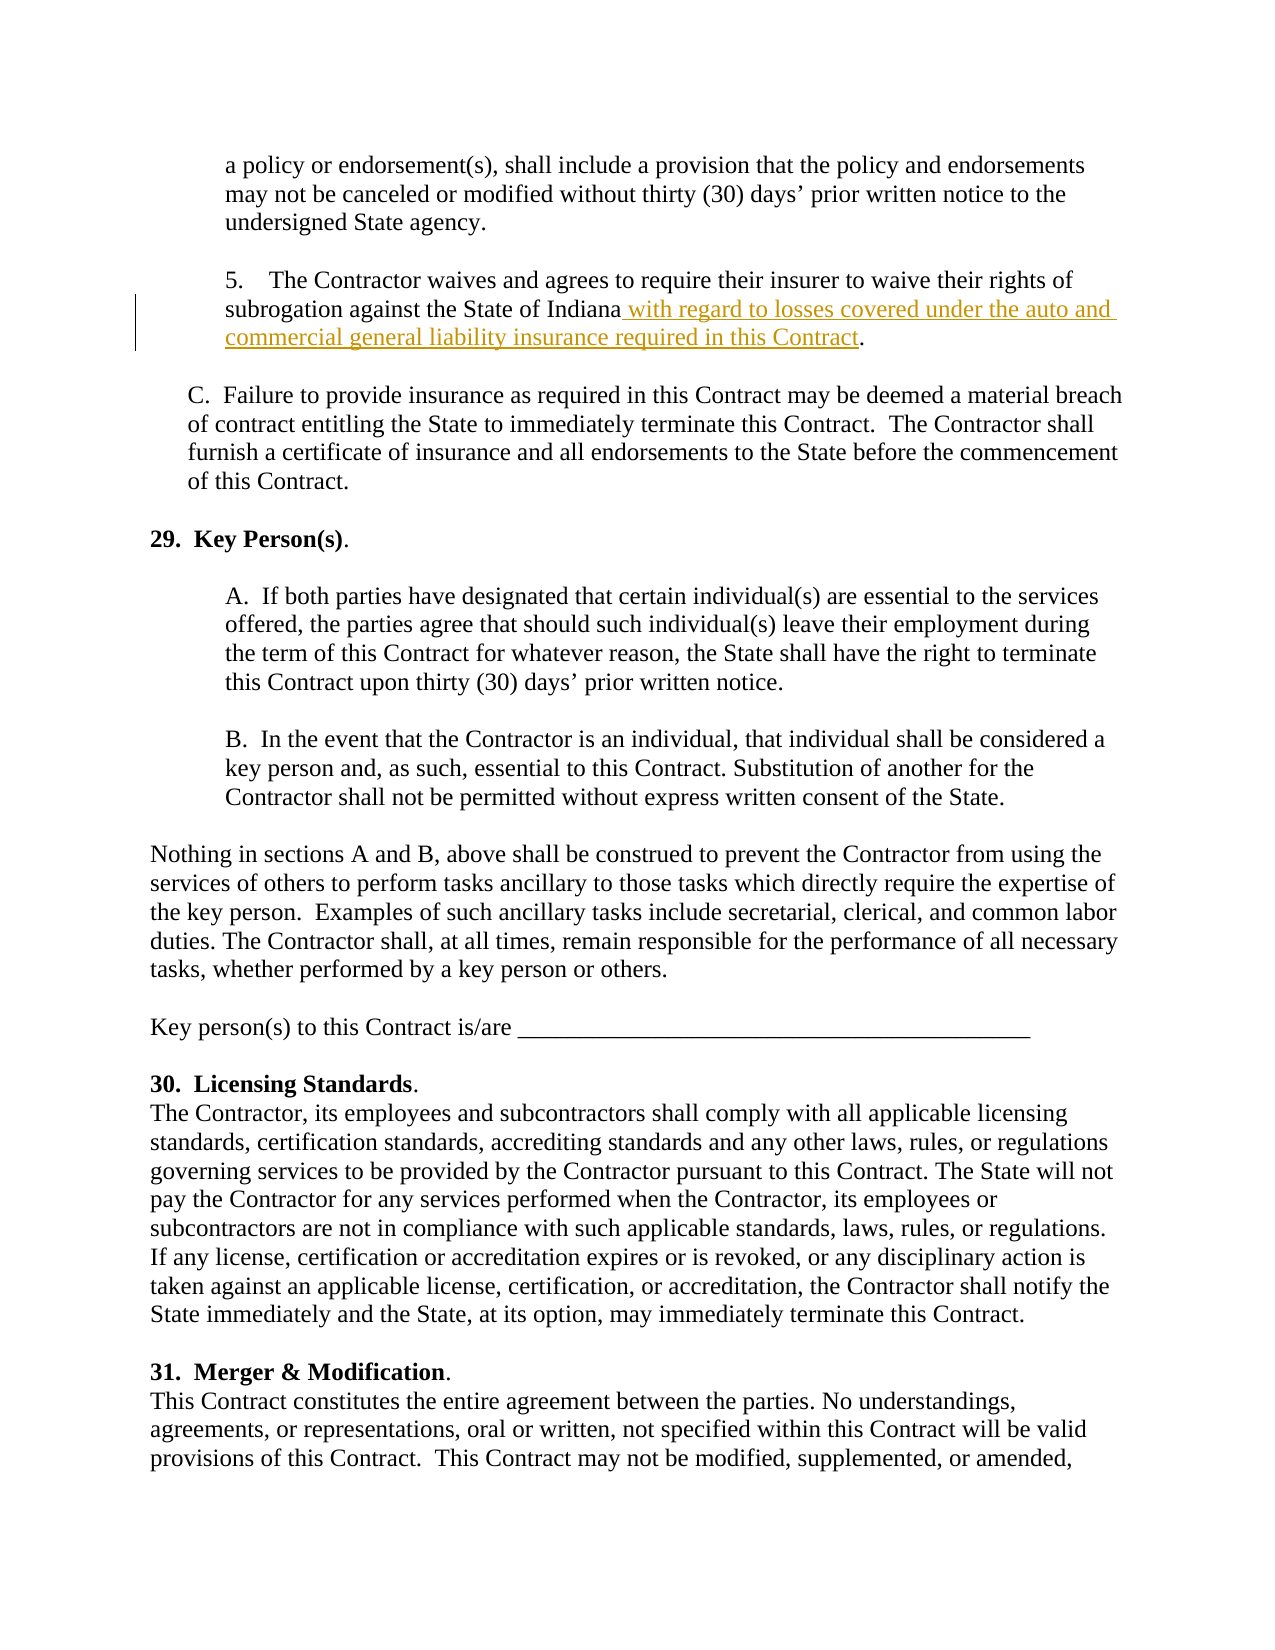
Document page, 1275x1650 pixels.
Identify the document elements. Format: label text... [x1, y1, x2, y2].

text 29. Key Person(s). [150, 524, 1125, 552]
text A. If both parties have designated that certain individual(s) are essential to the services offered, the parties agree that should such individual(s) leave their employment during the term of this Contract for whatever reason, the State shall have the right to terminate this Contract upon thirty (30) days’ prior written notice. [225, 581, 1125, 696]
text Nothing in sections A and B, above shall be construed to prevent the Contractor from using the services of others to perform tasks ancillary to those tasks which directly require the expertise of the key person. Examples of such ancillary tasks include secretarial, clerical, and common labor duties. The Contractor shall, at all times, remain responsible for the performance of all necessary tasks, whether performed by a key person or others. [150, 839, 1125, 983]
text 31. Merger & Modification. [150, 1357, 1125, 1386]
text Key person(s) to this Contract is/are _________________________________________ [150, 1012, 1125, 1041]
text C. Failure to provide insurance as required in this Contract may be deemed a material breach of contract entitling the State to immediately terminate this Contract. The Contractor shall furnish a certificate of insurance and all endorsements to the State before the commencement of this Contract. [187, 380, 1125, 495]
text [225, 150, 1125, 236]
text B. In the event that the Contractor is an individual, that individual shall be considered a key person and, as such, essential to this Contract. Substitution of another for the Contractor shall not be permitted without express written consent of the State. [225, 724, 1125, 811]
text 5. The Contractor waives and agrees to require their insurer to waive their rights of subrogation against the State of Indiana. [225, 265, 1125, 351]
text The Contractor, its employees and subcontractors shall comply with all applicable licensing standards, certification standards, accrediting standards and any other laws, rules, or regulations governing services to be provided by the Contractor pursuant to this Contract. The State will not pay the Contractor for any services performed when the Contractor, its employees or subcontractors are not in compliance with such applicable standards, laws, rules, or regulations. If any license, certification or accreditation expires or is revoked, or any disciplinary action is taken against an applicable license, certification, or accreditation, the Contractor shall notify the State immediately and the State, at its option, may immediately terminate this Contract. [150, 1098, 1125, 1328]
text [150, 1386, 1125, 1472]
text 30. Licensing Standards. [150, 1069, 1125, 1098]
